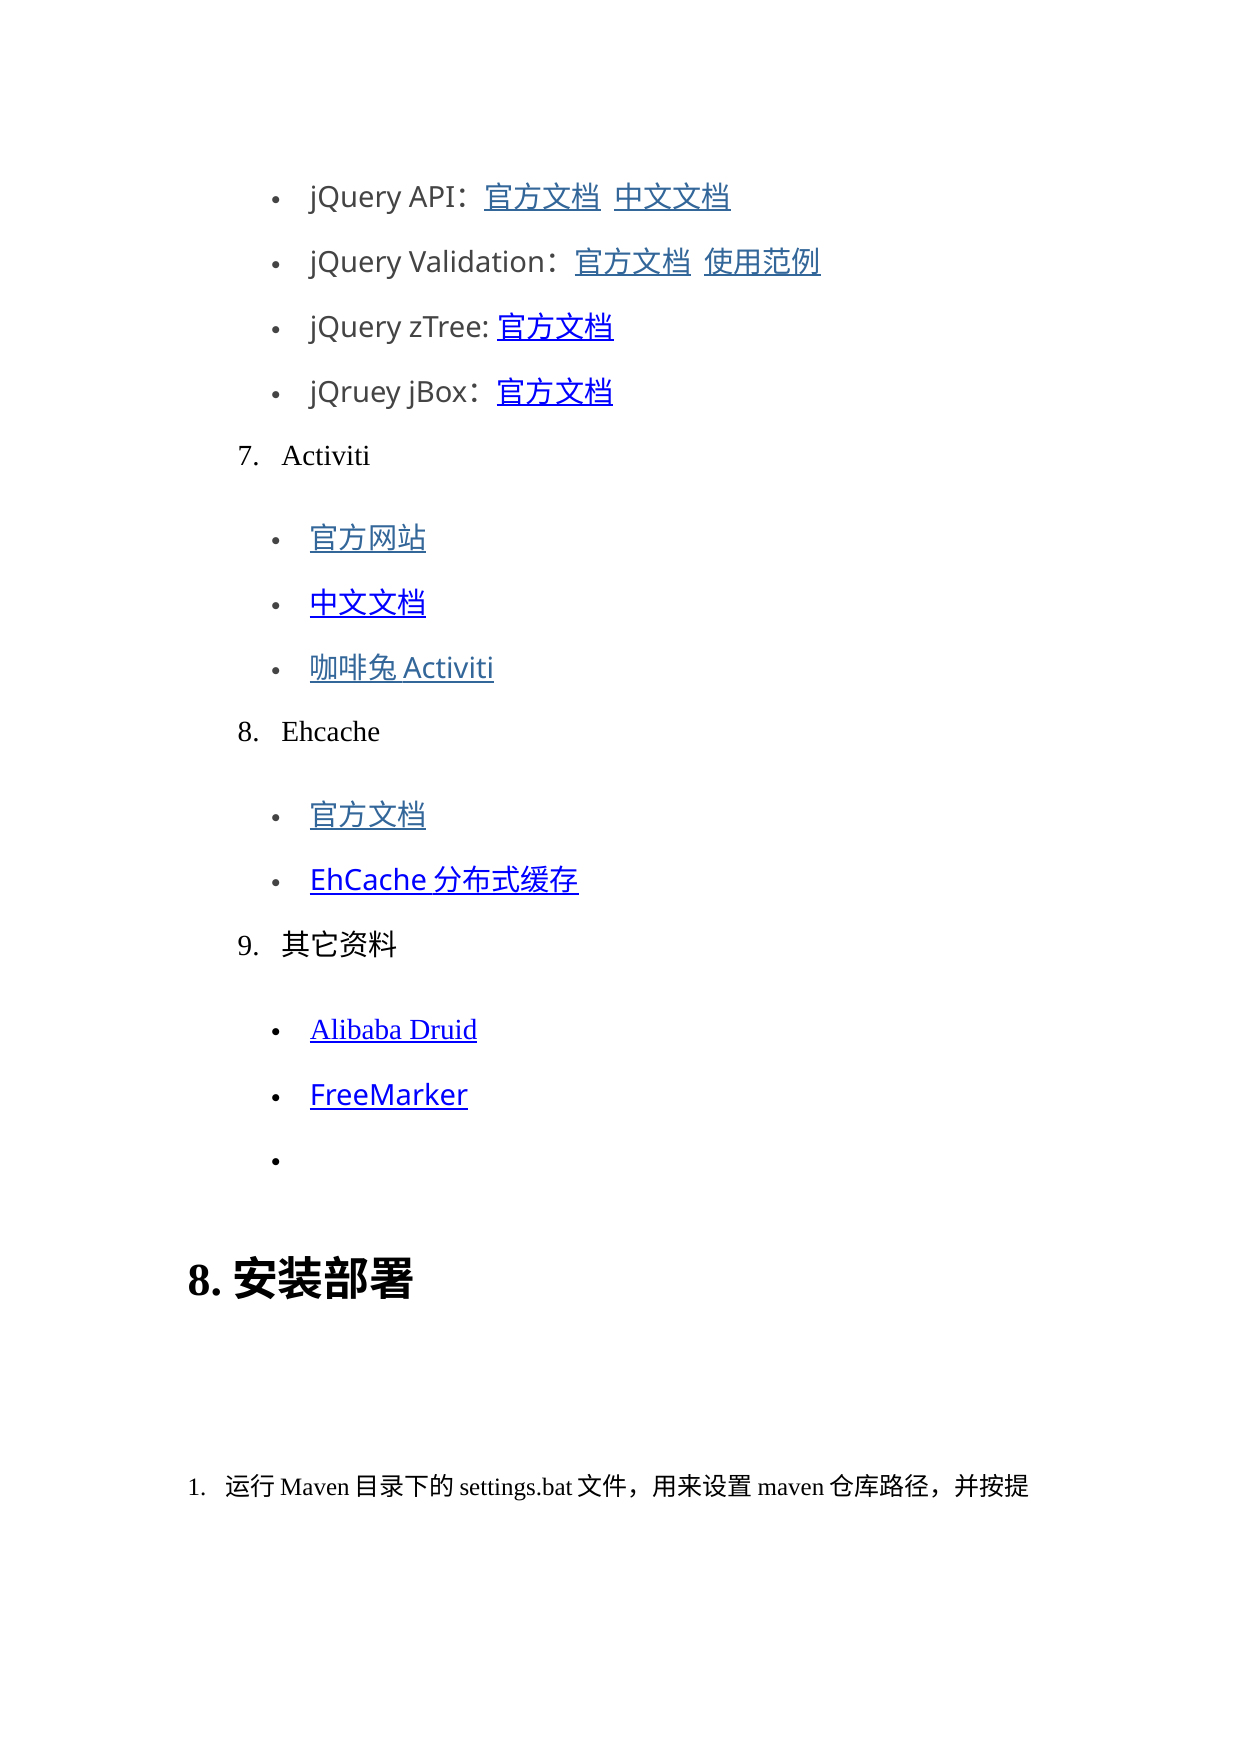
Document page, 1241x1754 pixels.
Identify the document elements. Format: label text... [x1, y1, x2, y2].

list FreeMarker [272, 1062, 1053, 1127]
list EhCache分布式缓存 [272, 846, 1053, 911]
list jQuery zTree: 官方文档 [272, 292, 1053, 357]
list jQuery API：官方文档 中文文档 [272, 162, 1053, 227]
list 中文文档 [272, 569, 1053, 634]
list jQuery Validation：官方文档 使用范例 [272, 227, 1053, 292]
list Activiti [237, 422, 1053, 487]
list 官方网站 [272, 504, 1053, 569]
list 咖啡兔Activiti [272, 634, 1053, 699]
list 官方文档 [272, 781, 1053, 846]
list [187, 1452, 1053, 1517]
list jQruey jBox：官方文档 [272, 357, 1053, 422]
list 其它资料 [237, 911, 1053, 976]
list Alibaba Druid [272, 997, 1053, 1062]
subtitle 安装部署 [187, 1227, 1053, 1324]
list Ehcache [237, 699, 1053, 764]
